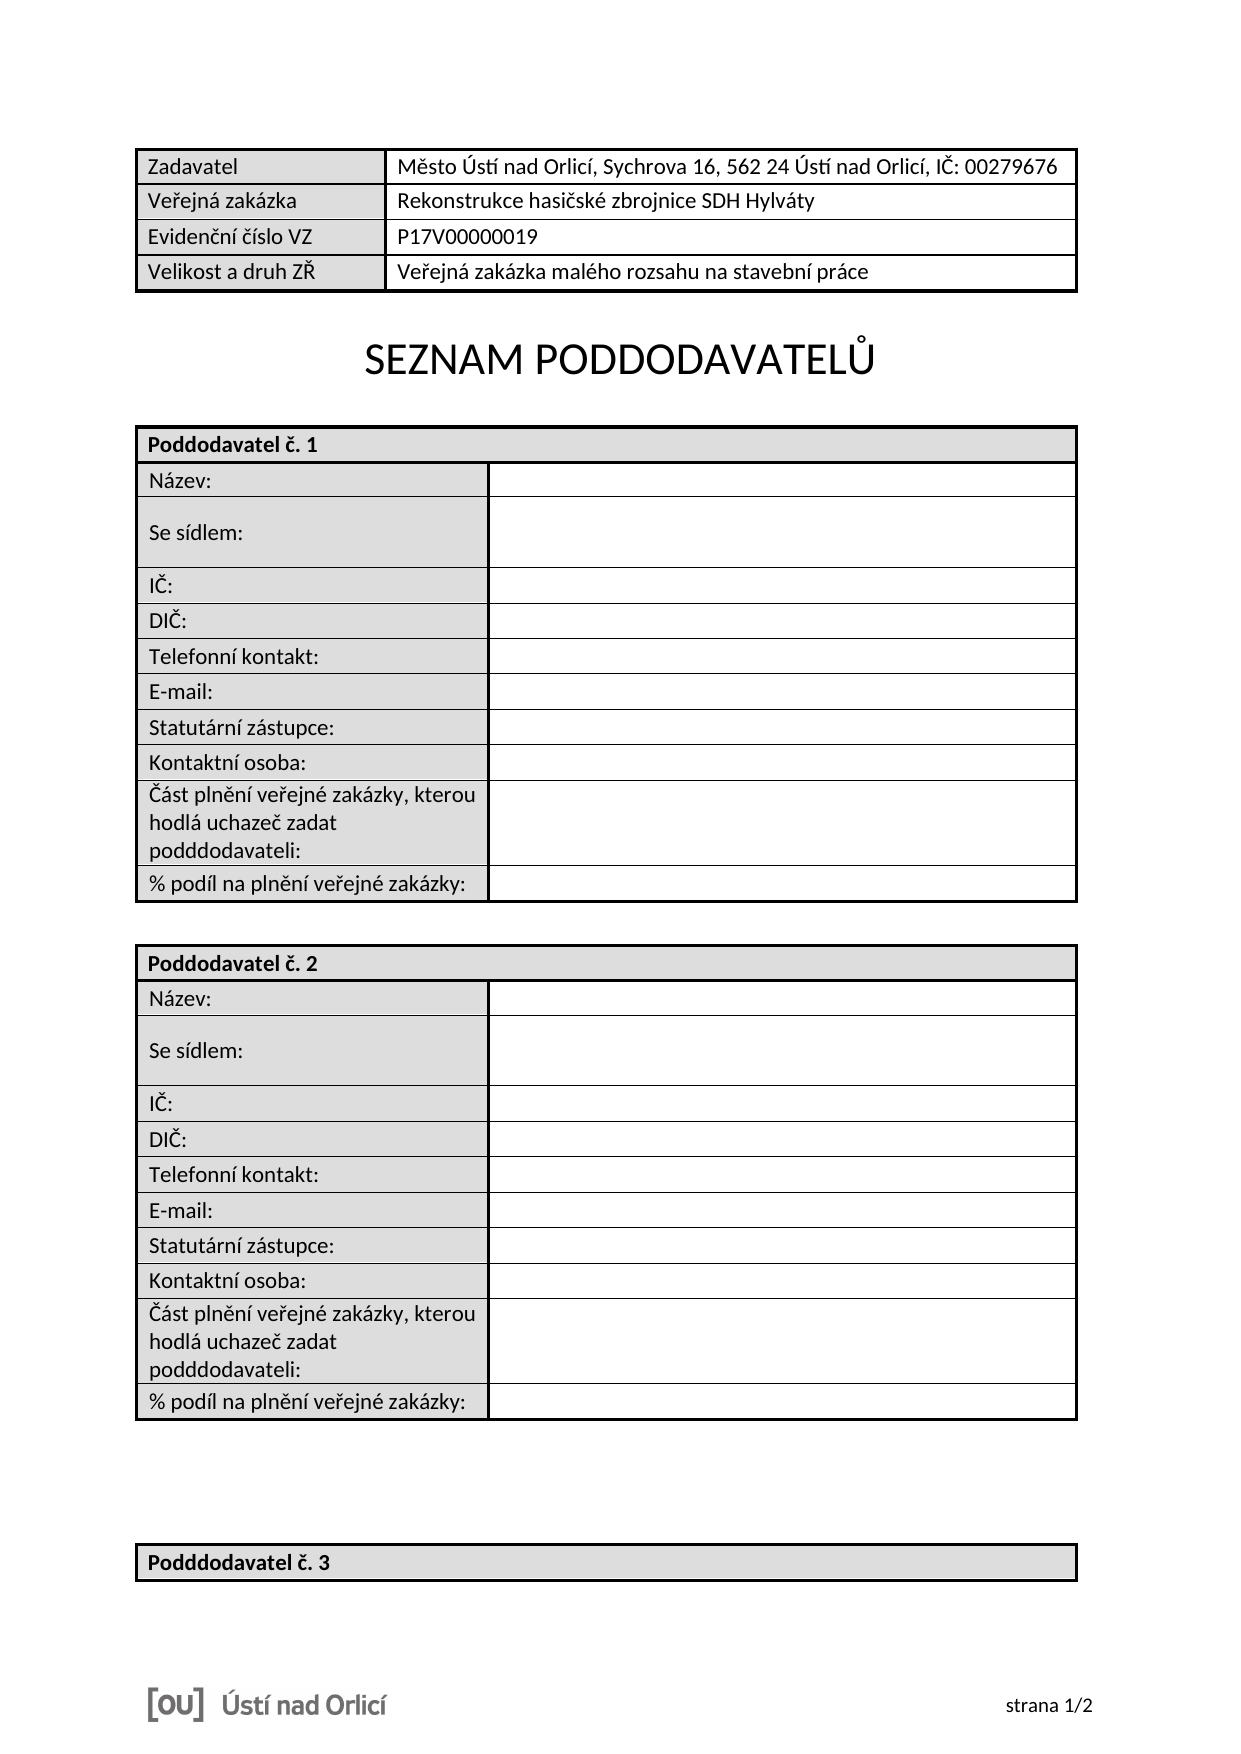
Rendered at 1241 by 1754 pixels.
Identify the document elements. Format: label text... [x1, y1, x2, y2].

text seznam poddodavatelů [148, 330, 1092, 386]
table_header Podddodavatel č. 3 [138, 1546, 1075, 1578]
table_cell P17V00000019 [387, 220, 1075, 254]
table_cell Statutární zástupce: [138, 1228, 487, 1262]
table_header Poddodavatel č. 2 [138, 947, 1075, 979]
table_cell [490, 1264, 1075, 1298]
table_cell Kontaktní osoba: [138, 1264, 487, 1298]
table_cell [490, 1122, 1075, 1156]
table_cell [490, 1193, 1075, 1227]
table_cell [490, 1157, 1075, 1192]
table_header Zadavatel [138, 151, 384, 183]
table_cell IČ: [138, 1086, 487, 1121]
table_cell Se sídlem: [138, 497, 487, 567]
table_cell Část plnění veřejné zakázky, kterou hodlá uchazeč zadat podddodavateli: [138, 781, 487, 864]
table_cell % podíl na plnění veřejné zakázky: [138, 866, 487, 900]
table_cell Název: [138, 464, 487, 496]
table_cell Se sídlem: [138, 1016, 487, 1085]
table_cell [490, 674, 1075, 709]
picture [147, 1686, 389, 1723]
table_cell Statutární zástupce: [138, 710, 487, 744]
table_cell E-mail: [138, 674, 487, 709]
table_cell Veřejná zakázka malého rozsahu na stavební práce [387, 256, 1075, 289]
table_cell DIČ: [138, 1122, 487, 1156]
table_cell [490, 745, 1075, 779]
table_cell [490, 464, 1075, 496]
table_header Město Ústí nad Orlicí, Sychrova 16, 562 24 Ústí nad Orlicí, IČ: 00279676 [387, 151, 1075, 183]
table_cell E-mail: [138, 1193, 487, 1227]
table_cell [490, 639, 1075, 673]
table_cell [490, 1228, 1075, 1262]
table_cell [490, 568, 1075, 602]
table_cell Velikost a druh ZŘ [138, 256, 384, 289]
table_cell Veřejná zakázka [138, 185, 384, 218]
table_cell IČ: [138, 568, 487, 602]
table_cell [490, 866, 1075, 900]
table_cell [490, 604, 1075, 638]
table_cell Rekonstrukce hasičské zbrojnice SDH Hylváty [387, 185, 1075, 218]
table_cell [490, 1086, 1075, 1121]
table_cell [490, 497, 1075, 567]
table_cell Kontaktní osoba: [138, 745, 487, 779]
table_cell Část plnění veřejné zakázky, kterou hodlá uchazeč zadat podddodavateli: [138, 1299, 487, 1383]
table_header Poddodavatel č. 1 [138, 429, 1075, 461]
table_cell [490, 781, 1075, 864]
table_cell [490, 1299, 1075, 1383]
table_cell [490, 1016, 1075, 1085]
table_cell [490, 982, 1075, 1014]
table_cell % podíl na plnění veřejné zakázky: [138, 1384, 487, 1418]
table_cell [490, 1384, 1075, 1418]
table_cell Telefonní kontakt: [138, 639, 487, 673]
table_cell Evidenční číslo VZ [138, 220, 384, 254]
table_cell Telefonní kontakt: [138, 1157, 487, 1192]
table_cell [490, 710, 1075, 744]
table_cell Název: [138, 982, 487, 1014]
table_cell DIČ: [138, 604, 487, 638]
